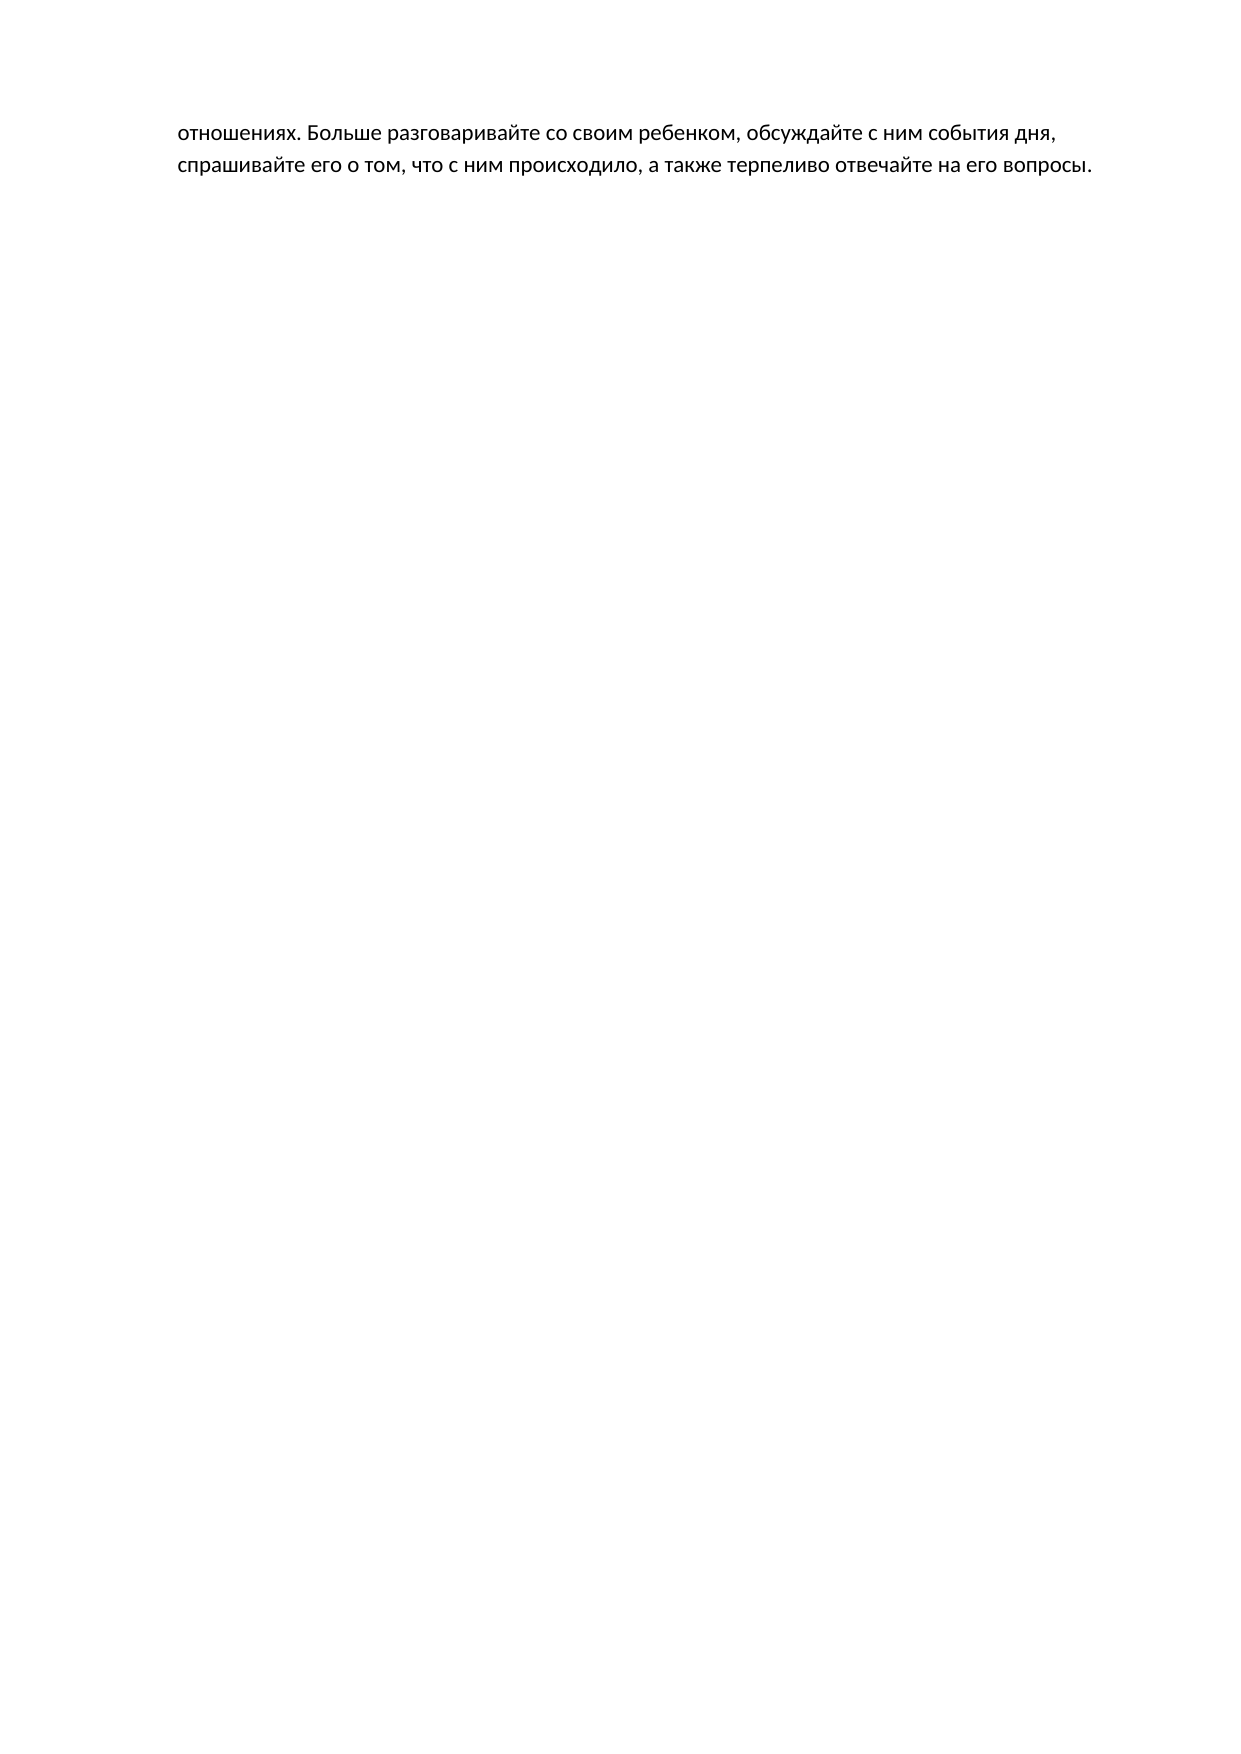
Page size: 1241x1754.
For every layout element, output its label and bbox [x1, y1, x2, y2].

text [177, 118, 1152, 178]
